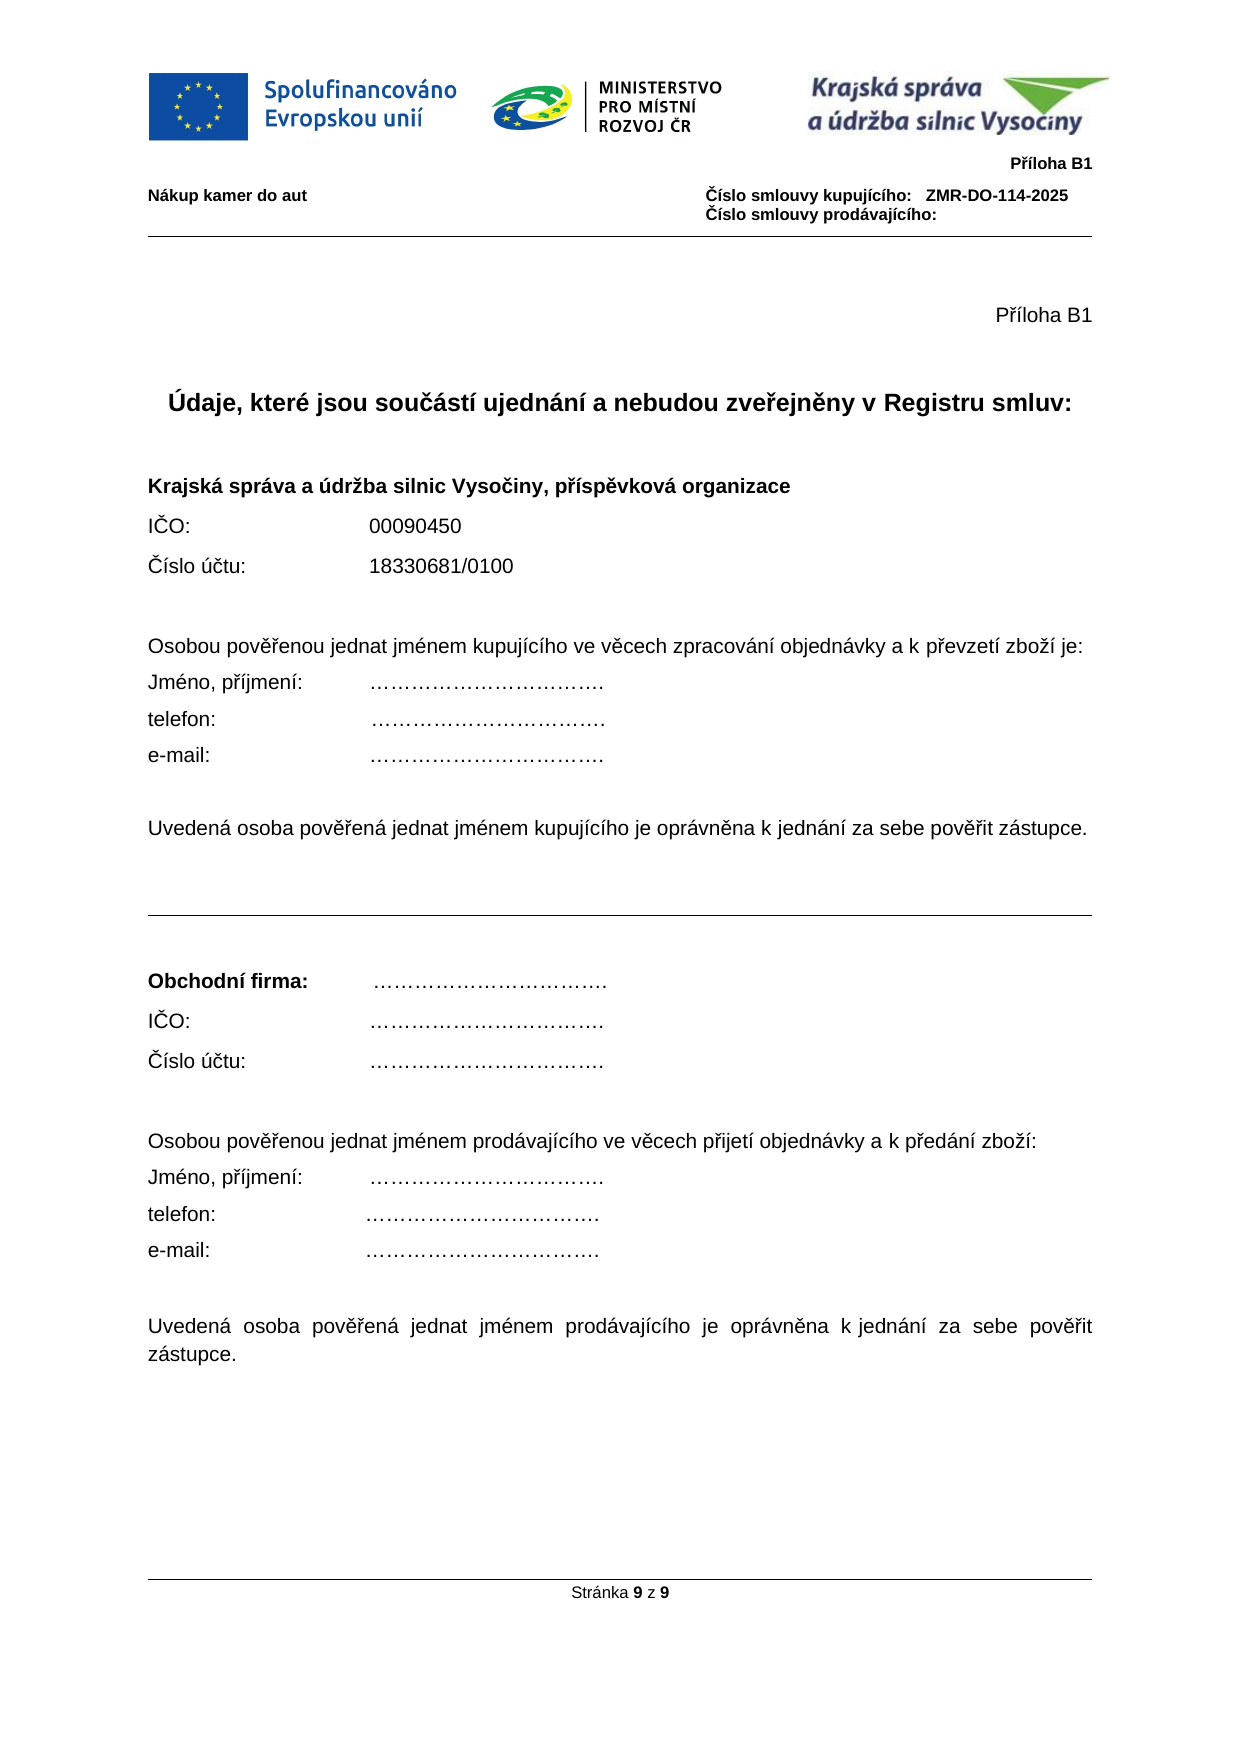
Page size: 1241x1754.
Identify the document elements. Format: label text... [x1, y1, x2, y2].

list e-mail: ……………………………. [148, 743, 1092, 767]
text IČO: ……………………………. [148, 1008, 1092, 1032]
list Osobou pověřenou jednat jménem prodávajícího ve věcech přijetí objednávky a k předání zboží: [148, 1128, 1092, 1152]
text telefon: ……………………………. [74, 1201, 1092, 1225]
text Číslo účtu: 18330681/0100 [148, 554, 1092, 578]
list Jméno, příjmení: ……………………………. [148, 670, 1092, 694]
text Údaje, které jsou součástí ujednání a nebudou zveřejněny v Registru smluv: [148, 388, 1092, 417]
picture [147, 71, 726, 142]
text Číslo účtu: ……………………………. [148, 1048, 1092, 1072]
list telefon: ……………………………. [148, 707, 1092, 731]
text Příloha B1 [148, 303, 1092, 327]
picture [806, 71, 1109, 134]
text Krajská správa a údržba silnic Vysočiny, příspěvková organizace [148, 474, 1092, 498]
text Obchodní firma: ……………………………. [148, 968, 1092, 992]
list Jméno, příjmení: ……………………………. [148, 1165, 1092, 1189]
text e-mail: ……………………………. [148, 1238, 1092, 1262]
text Uvedená osoba pověřená jednat jménem prodávajícího je oprávněna k jednání za sebe pověřit zástupce. [148, 1314, 1092, 1366]
list Osobou pověřenou jednat jménem kupujícího ve věcech zpracování objednávky a k převzetí zboží je: [148, 634, 1092, 658]
text IČO: 00090450 [148, 514, 1092, 538]
list Uvedená osoba pověřená jednat jménem kupujícího je oprávněna k jednání za sebe pověřit zástupce. [148, 816, 1092, 840]
